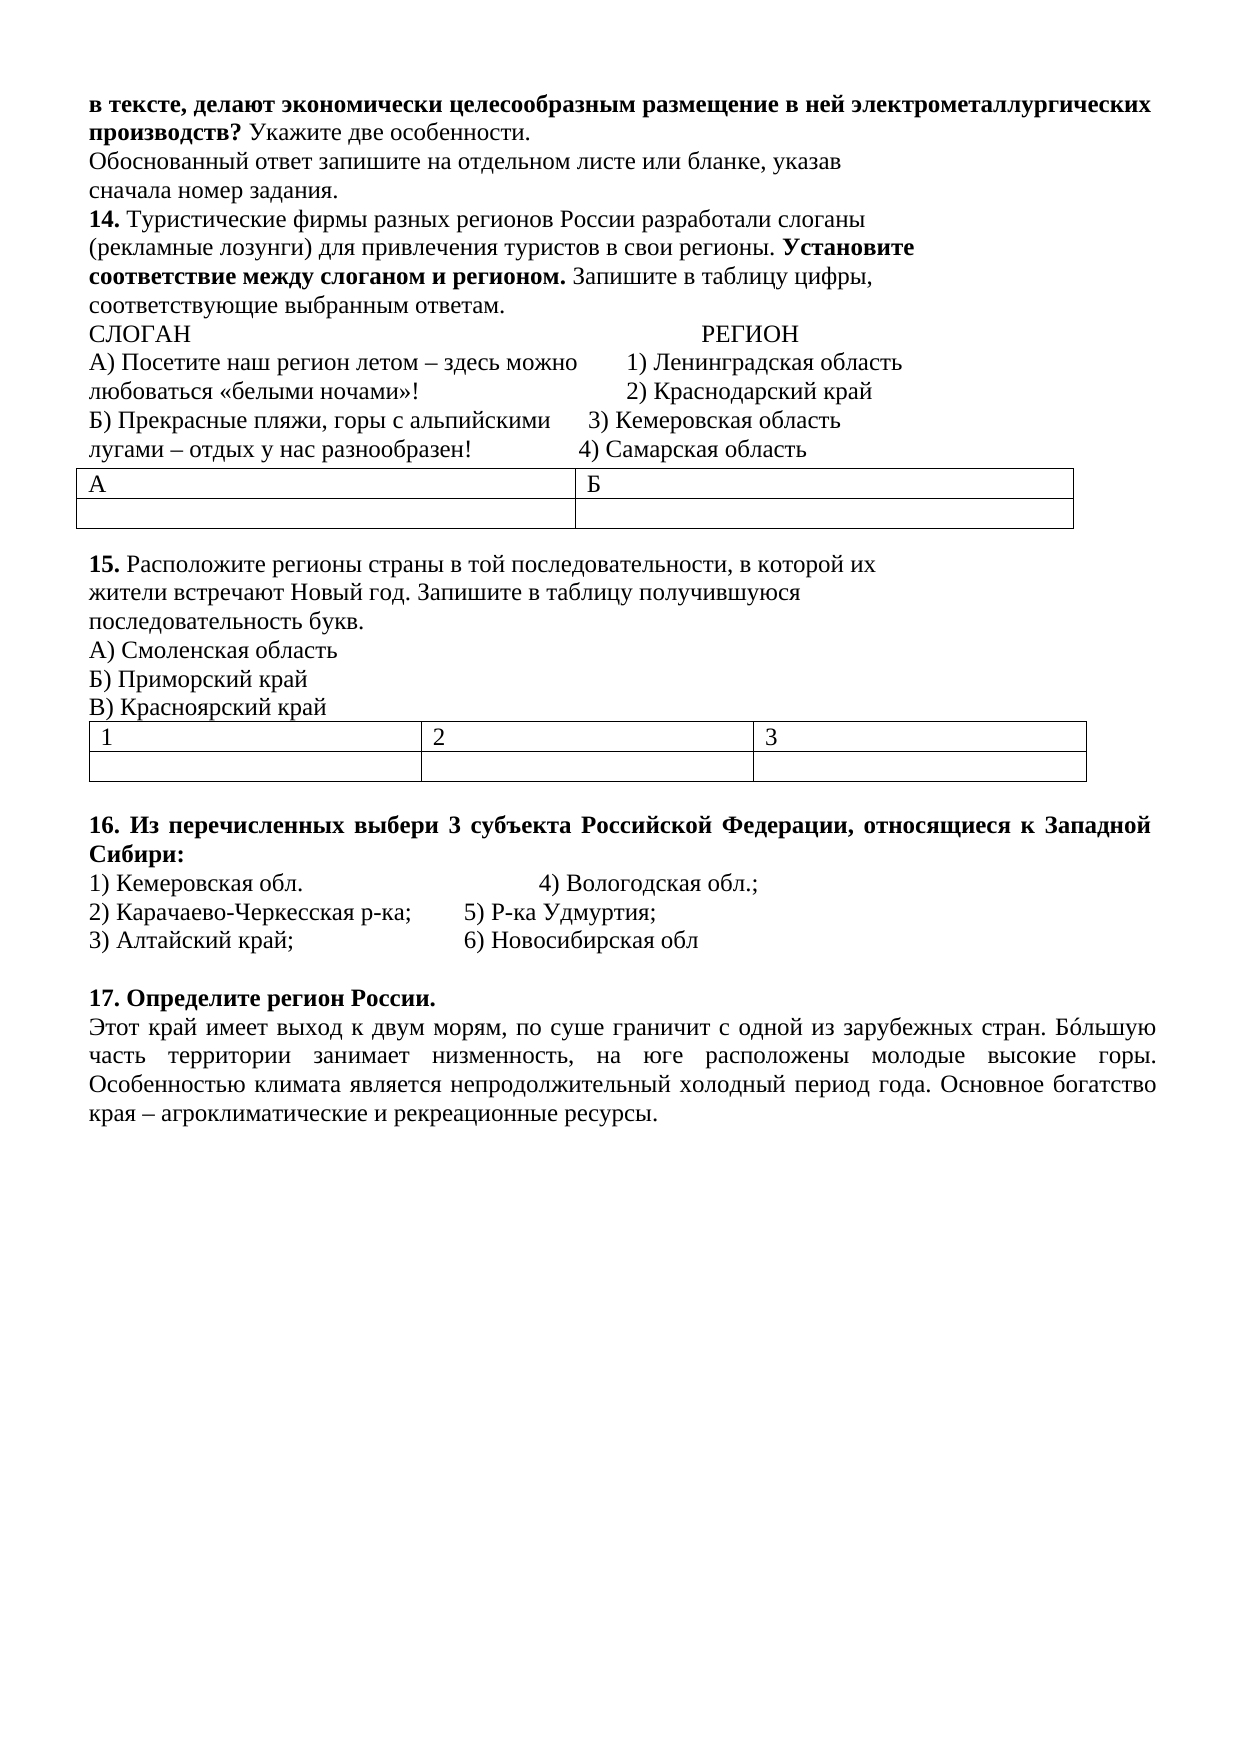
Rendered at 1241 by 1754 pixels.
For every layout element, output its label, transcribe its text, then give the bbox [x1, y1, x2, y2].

text любоваться «белыми ночами»! 2) Краснодарский край [89, 376, 1152, 405]
text Б) Приморский край [89, 664, 1152, 692]
text 16. Из перечисленных выбери 3 субъекта Российской Федерации, относящиеся к Западной Сибири: [89, 811, 1152, 868]
table_header 2 [422, 722, 753, 751]
text 3) Алтайский край; 6) Новосибирская обл [89, 926, 1152, 954]
text в тексте, делают экономически целесообразным размещение в ней электрометаллургических производств? Укажите две особенности. [89, 89, 1152, 146]
text Б) Прекрасные пляжи, горы с альпийскими 3) Кемеровская область [89, 405, 1152, 434]
text 14. Туристические фирмы разных регионов России разработали слоганы [89, 204, 1152, 232]
text Обоснованный ответ запишите на отдельном листе или бланке, указав [89, 146, 1152, 175]
table_cell [576, 499, 1073, 528]
table_cell [422, 752, 753, 781]
table_header 1 [90, 722, 421, 751]
table_cell [77, 499, 575, 528]
table_header 3 [754, 722, 1086, 751]
text 1) Кемеровская обл. 4) Вологодская обл.; [89, 868, 1152, 897]
table_cell [754, 752, 1086, 781]
text соответствие между слоганом и регионом. Запишите в таблицу цифры, [89, 261, 1152, 290]
text СЛОГАН РЕГИОН [89, 319, 1152, 347]
text 2) Карачаево-Черкесская р-ка; 5) Р-ка Удмуртия; [89, 897, 1152, 926]
text сначала номер задания. [89, 175, 1152, 204]
text жители встречают Новый год. Запишите в таблицу получившуюся [89, 577, 1152, 606]
text 15. Расположите регионы страны в той последовательности, в которой их [89, 549, 1152, 577]
text В) Красноярский край [89, 692, 1152, 721]
text последовательность букв. [89, 606, 1152, 635]
text лугами – отдых у нас разнообразен! 4) Самарская область [89, 434, 1152, 462]
text (рекламные лозунги) для привлечения туристов в свои регионы. Установите [89, 232, 1152, 261]
table_header А [77, 469, 575, 498]
text соответствующие выбранным ответам. [89, 290, 1152, 319]
text A) Посетите наш регион летом – здесь можно 1) Ленинградская область [89, 347, 1152, 376]
text 17. Определите регион России. [89, 983, 1157, 1012]
text А) Смоленская область [89, 635, 1152, 664]
text Этот край имеет выход к двум морям, по суше граничит с одной из зарубежных стран. Бóльшую часть территории занимает низменность, на юге расположены молодые высокие горы. Особенностью климата является непродолжительный холодный период года. Основное богатство края – агроклиматические и рекреационные ресурсы. [89, 1012, 1157, 1127]
table_header Б [576, 469, 1073, 498]
table_cell [90, 752, 421, 781]
